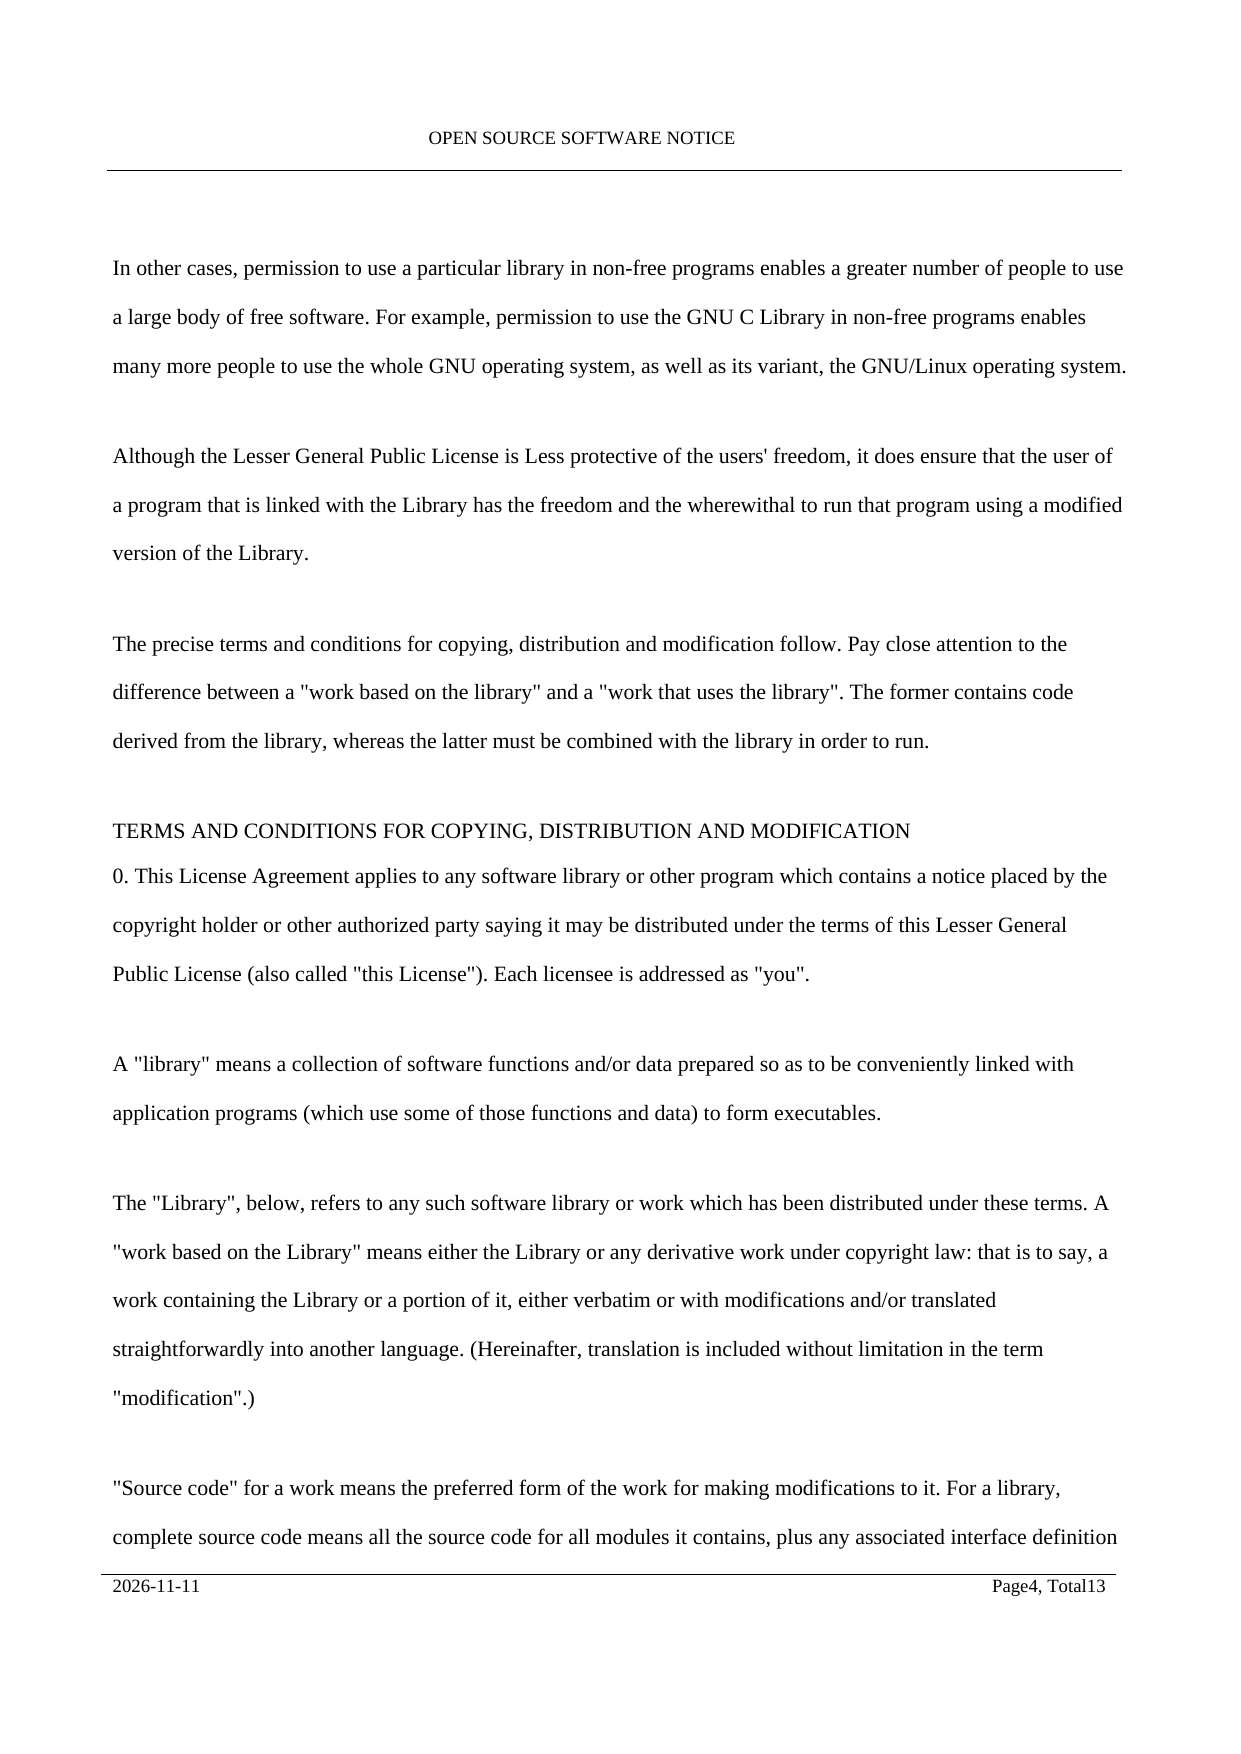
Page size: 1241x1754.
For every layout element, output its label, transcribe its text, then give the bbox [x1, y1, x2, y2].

text A "library" means a collection of software functions and/or data prepared so as to be conveniently linked with application programs (which use some of those functions and data) to form executables. [112, 1047, 1128, 1129]
text TERMS AND CONDITIONS FOR COPYING, DISTRIBUTION AND MODIFICATION [112, 814, 1128, 847]
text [112, 1472, 1128, 1553]
text In other cases, permission to use a particular library in non-free programs enables a greater number of people to use a large body of free software. For example, permission to use the GNU C Library in non-free programs enables many more people to use the whole GNU operating system, as well as its variant, the GNU/Linux operating system. [112, 251, 1128, 381]
text The "Library", below, refers to any such software library or work which has been distributed under these terms. A "work based on the Library" means either the Library or any derivative work under copyright law: that is to say, a work containing the Library or a portion of it, either verbatim or with modifications and/or translated straightforwardly into another language. (Hereinafter, translation is included without limitation in the term "modification".) [112, 1186, 1128, 1414]
text 0. This License Agreement applies to any software library or other program which contains a notice placed by the copyright holder or other authorized party saying it may be distributed under the terms of this Lesser General Public License (also called "this License"). Each licensee is addressed as "you". [112, 860, 1128, 990]
text Although the Lesser General Public License is Less protective of the users' freedom, it does ensure that the user of a program that is linked with the Library has the freedom and the wherewithal to run that program using a modified version of the Library. [112, 439, 1128, 569]
text The precise terms and conditions for copying, distribution and modification follow. Pay close attention to the difference between a "work based on the library" and a "work that uses the library". The former contains code derived from the library, whereas the latter must be combined with the library in order to run. [112, 627, 1128, 757]
